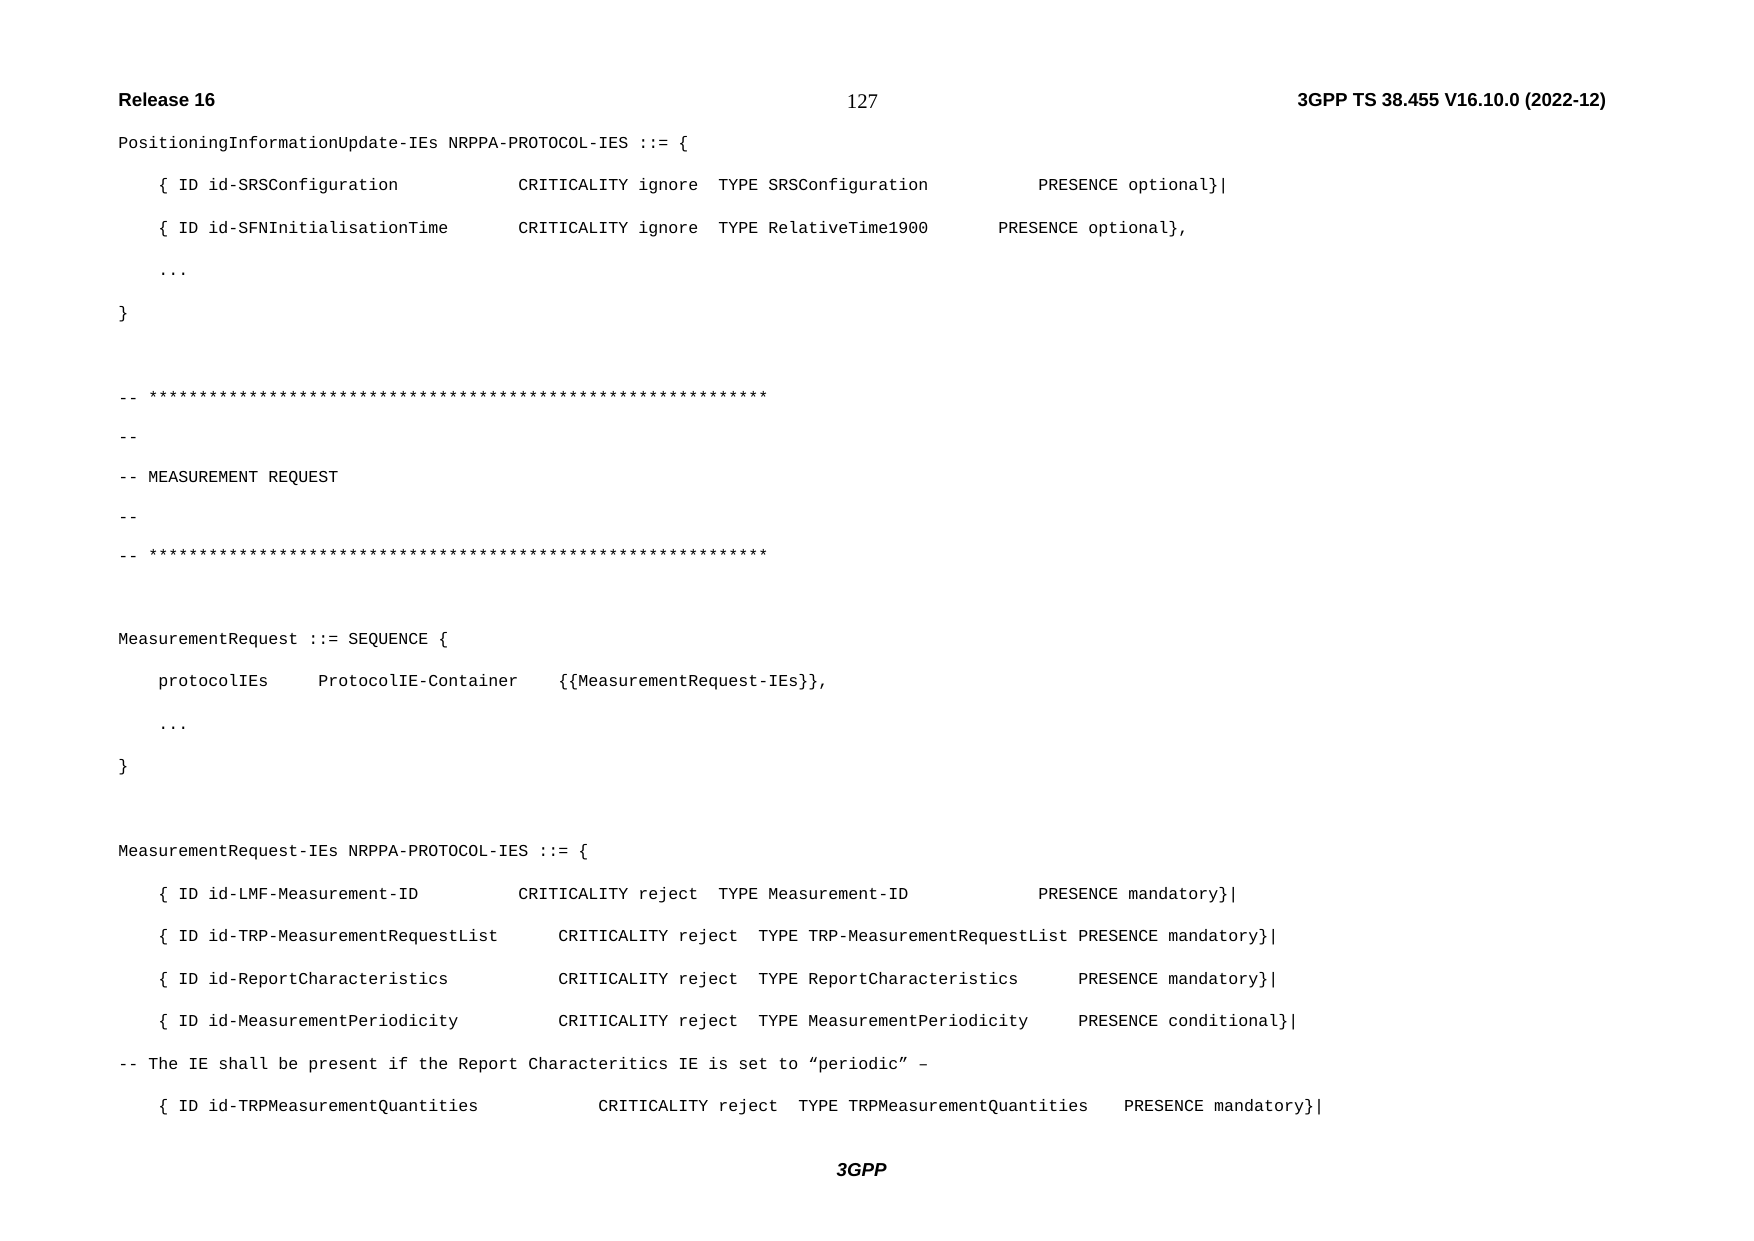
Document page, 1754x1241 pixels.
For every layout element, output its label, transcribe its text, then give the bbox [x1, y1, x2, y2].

text -- ************************************************************** [118, 389, 1606, 408]
text -- MEASUREMENT REQUEST [118, 469, 1606, 487]
text -- The IE shall be present if the Report Characteritics IE is set to “periodic” – [118, 1055, 1606, 1074]
text -- [118, 508, 1606, 527]
text { ID id-SRSConfiguration CRITICALITY ignore TYPE SRSConfiguration PRESENCE optional}| [118, 177, 1606, 196]
text { ID id-LMF-Measurement-ID CRITICALITY reject TYPE Measurement-ID PRESENCE mandatory}| [118, 885, 1606, 904]
text ... [118, 262, 1606, 281]
text { ID id-MeasurementPeriodicity CRITICALITY reject TYPE MeasurementPeriodicity PRESENCE conditional}| [118, 1013, 1606, 1032]
text MeasurementRequest-IEs NRPPA-PROTOCOL-IES ::= { [118, 843, 1606, 862]
text protocolIEs ProtocolIE-Container {{MeasurementRequest-IEs}}, [118, 673, 1606, 692]
text ... [118, 715, 1606, 734]
text } [118, 304, 1606, 323]
text -- ************************************************************** [118, 548, 1606, 567]
text PositioningInformationUpdate-IEs NRPPA-PROTOCOL-IES ::= { [118, 134, 1606, 153]
text } [118, 758, 1606, 777]
text MeasurementRequest ::= SEQUENCE { [118, 630, 1606, 649]
text { ID id-SFNInitialisationTime CRITICALITY ignore TYPE RelativeTime1900 PRESENCE optional}, [118, 219, 1606, 238]
text { ID id-TRPMeasurementQuantities CRITICALITY reject TYPE TRPMeasurementQuantities PRESENCE mandatory}| [118, 1098, 1606, 1117]
text -- [118, 429, 1606, 448]
text { ID id-TRP-MeasurementRequestList CRITICALITY reject TYPE TRP-MeasurementRequestList PRESENCE mandatory}| [118, 928, 1606, 947]
text { ID id-ReportCharacteristics CRITICALITY reject TYPE ReportCharacteristics PRESENCE mandatory}| [118, 970, 1606, 989]
